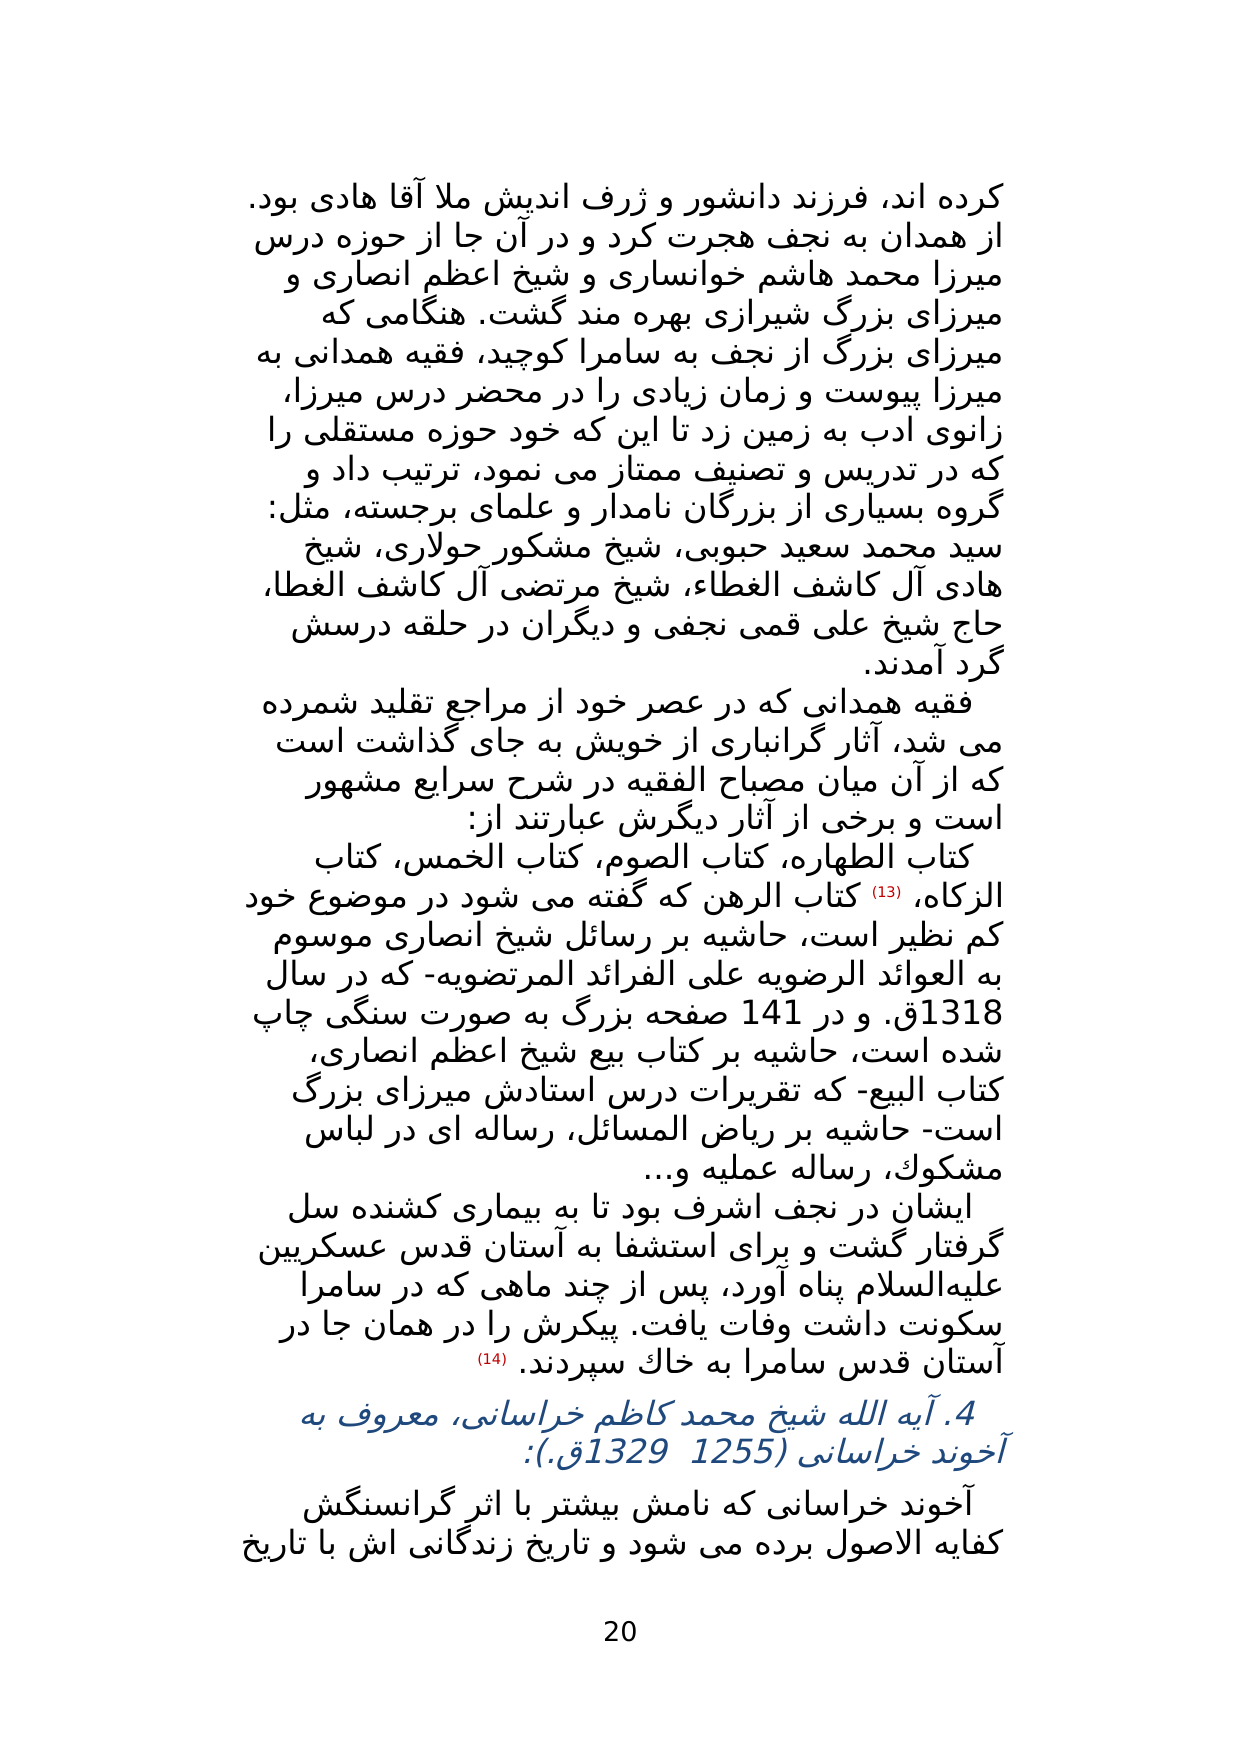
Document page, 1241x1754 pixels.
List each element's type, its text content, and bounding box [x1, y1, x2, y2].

text فقيه همدانى كه در عصر خود از مراجع تقليد شمرده مى شد، آثار گرانبارى از خويش به جاى گذاشت است كه از آن ميان مصباح الفقيه در شرح سرايع مشهور است و برخى از آثار ديگرش عبارتند از: [236, 682, 1004, 838]
text كتاب الطهاره، كتاب الصوم، كتاب الخمس، كتاب الزكاه، (13) كتاب الرهن كه گفته مى شود در موضوع خود كم نظير است، حاشيه بر رسائل شيخ انصارى موسوم به العوائد الرضويه على الفرائد المرتضويه- كه در سال 1318ق. و در 141 صفحه بزرگ به صورت سنگى چاپ شده است، حاشيه بر كتاب بيع شيخ اعظم انصارى، كتاب البيع- كه تقريرات درس استادش ميرزاى بزرگ است- حاشيه بر رياض المسائل، رساله اى در لباس مشكوك، رساله عمليه و... [236, 838, 1004, 1187]
text ايشان در نجف اشرف بود تا به بيمارى كشنده سل گرفتار گشت و براى استشفا به آستان قدس عسكريين عليه‌السلام پناه آورد، پس از چند ماهى كه در سامرا سكونت داشت وفات يافت. پيكرش را در همان جا در آستان قدس سامرا به خاك سپردند. (14) [236, 1187, 1004, 1382]
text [236, 1484, 1004, 1562]
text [236, 177, 1004, 682]
subtitle 4. آيه الله شيخ محمد كاظم خراسانى، معروف به آخوند خراسانى (1255 1329ق.): [236, 1394, 1004, 1472]
